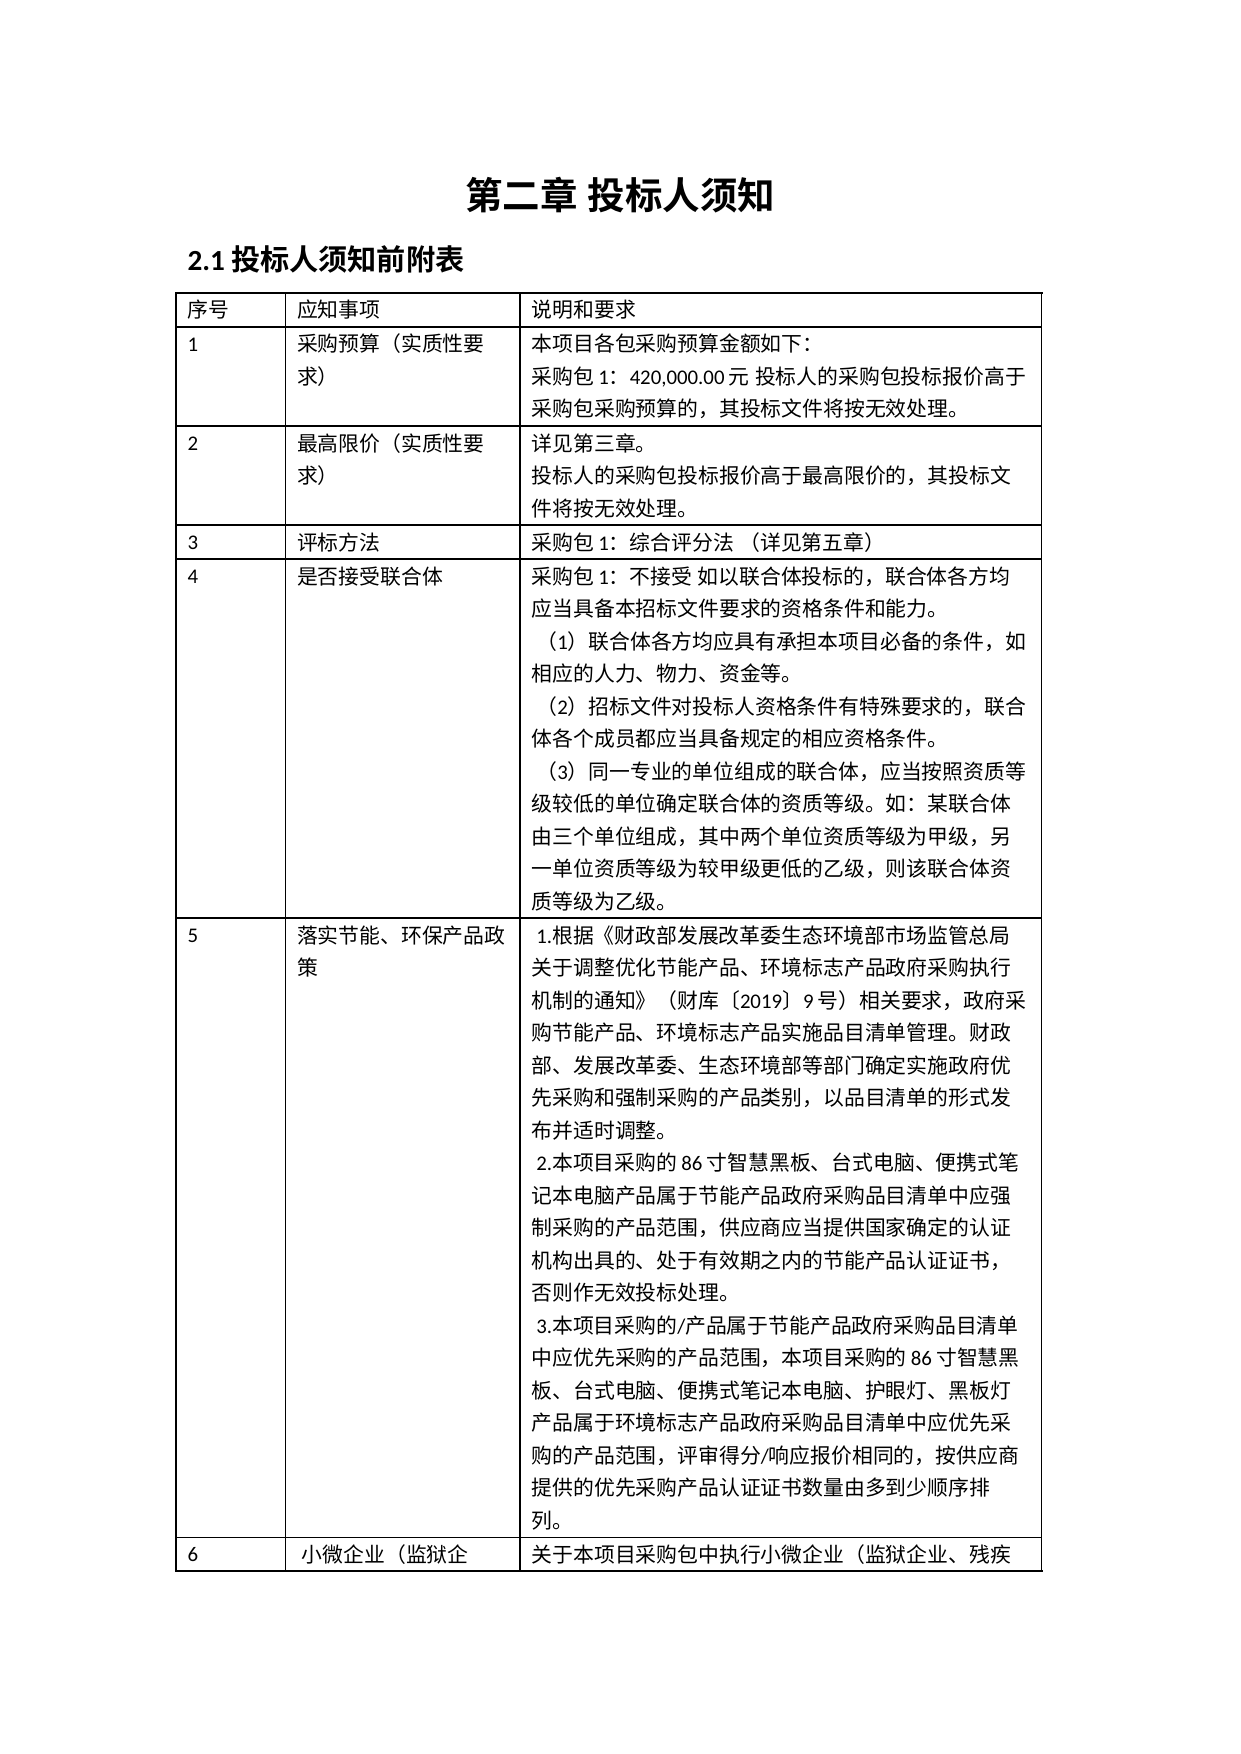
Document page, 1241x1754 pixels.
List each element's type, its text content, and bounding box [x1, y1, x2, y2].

table_cell 5 [177, 919, 285, 1536]
table_header 说明和要求 [521, 294, 1041, 326]
table_cell 详见第三章。 投标人的采购包投标报价高于最高限价的，其投标文件将按无效处理。 [521, 427, 1041, 524]
table_cell 采购包1：不接受 如以联合体投标的，联合体各方均应当具备本招标文件要求的资格条件和能力。 （1）联合体各方均应具有承担本项目必备的条件，如相应的人力、物力、资金等。 （2）招标文件对投标人资格条件有特殊要求的，联合体各个成员都应当具备规定的相应资格条件。 （3）同一专业的单位组成的联合体，应当按照资质等级较低的单位确定联合体的资质等级。如：某联合体由三个单位组成，其中两个单位资质等级为甲级，另一单位资质等级为较甲级更低的乙级，则该联合体资质等级为乙级。 [521, 560, 1041, 917]
table_cell 6 [177, 1538, 285, 1570]
table_cell 是否接受联合体 [286, 560, 519, 917]
table_cell 采购预算（实质性要求） [286, 328, 519, 425]
text 第二章 投标人须知 [187, 162, 1053, 227]
table_cell 评标方法 [286, 526, 519, 558]
table_cell 2 [177, 427, 285, 524]
table_cell 采购包1：综合评分法 （详见第五章） [521, 526, 1041, 558]
table_cell 1 [177, 328, 285, 425]
text 2.1投标人须知前附表 [187, 227, 1053, 292]
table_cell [521, 1538, 1041, 1570]
table_cell 本项目各包采购预算金额如下： 采购包1：420,000.00元 投标人的采购包投标报价高于采购包采购预算的，其投标文件将按无效处理。 [521, 328, 1041, 425]
table_header 序号 [177, 294, 285, 326]
table_cell 4 [177, 560, 285, 917]
table_header 应知事项 [286, 294, 519, 326]
table_cell 落实节能、环保产品政策 [286, 919, 519, 1536]
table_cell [286, 1538, 519, 1570]
table_cell 1.根据《财政部发展改革委生态环境部市场监管总局关于调整优化节能产品、环境标志产品政府采购执行机制的通知》（财库〔2019〕9号）相关要求，政府采购节能产品、环境标志产品实施品目清单管理。财政部、发展改革委、生态环境部等部门确定实施政府优先采购和强制采购的产品类别，以品目清单的形式发布并适时调整。 2.本项目采购的86寸智慧黑板、台式电脑、便携式笔记本电脑产品属于节能产品政府采购品目清单中应强制采购的产品范围，供应商应当提供国家确定的认证机构出具的、处于有效期之内的节能产品认证证书，否则作无效投标处理。 3.本项目采购的/产品属于节能产品政府采购品目清单中应优先采购的产品范围，本项目采购的86寸智慧黑板、台式电脑、便携式笔记本电脑、护眼灯、黑板灯产品属于环境标志产品政府采购品目清单中应优先采购的产品范围，评审得分/响应报价相同的，按供应商提供的优先采购产品认证证书数量由多到少顺序排列。 [521, 919, 1041, 1536]
table_cell 最高限价（实质性要求） [286, 427, 519, 524]
table_cell 3 [177, 526, 285, 558]
